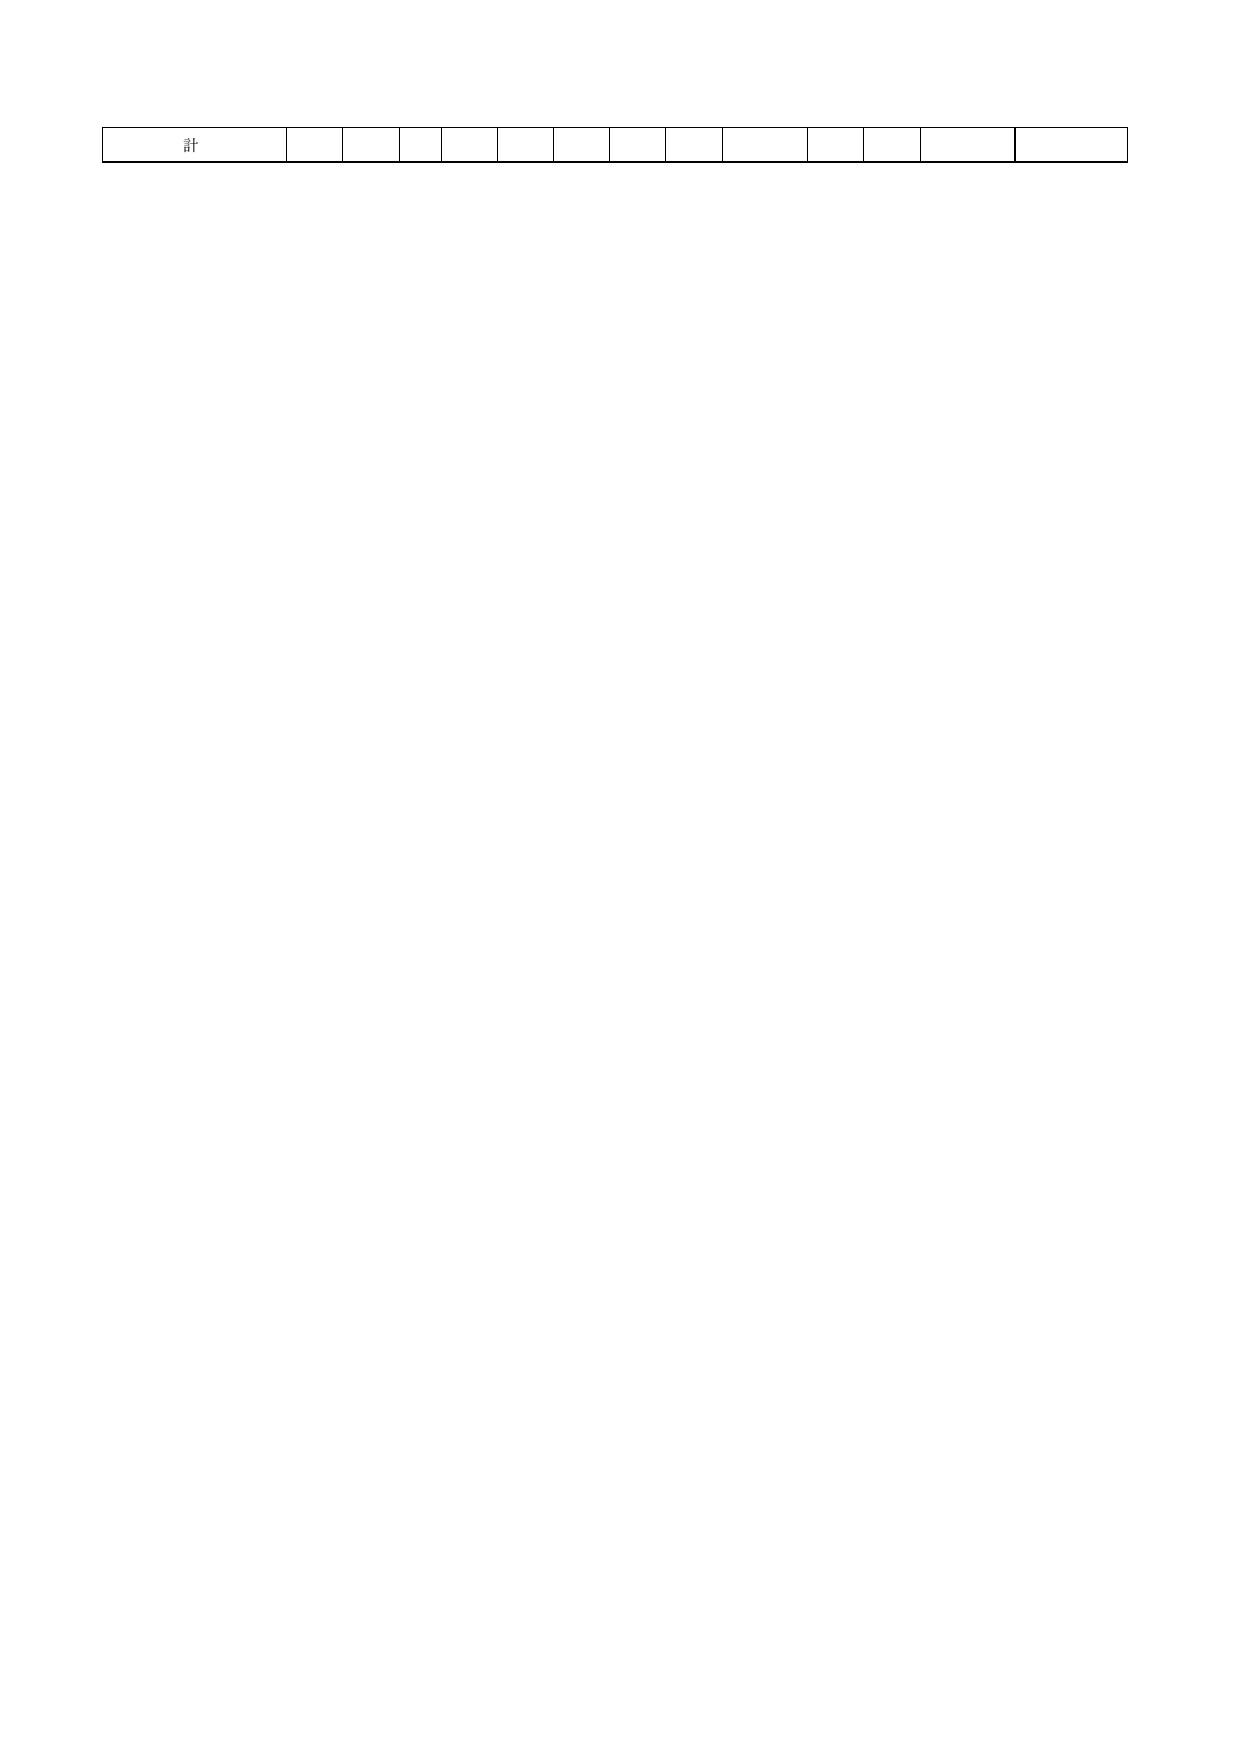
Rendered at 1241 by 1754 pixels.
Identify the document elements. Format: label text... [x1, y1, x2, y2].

table_cell [921, 128, 1014, 161]
table_cell [343, 128, 399, 161]
table_cell [864, 128, 920, 161]
table_cell [287, 128, 342, 161]
table_cell [400, 128, 441, 161]
table_cell 計 [103, 128, 286, 161]
table_cell [498, 128, 553, 161]
table_cell [610, 128, 665, 161]
table_cell [723, 128, 807, 161]
table_cell [666, 128, 722, 161]
table_cell [808, 128, 863, 161]
table_cell [1016, 128, 1127, 161]
table_cell [554, 128, 609, 161]
table_cell [442, 128, 497, 161]
